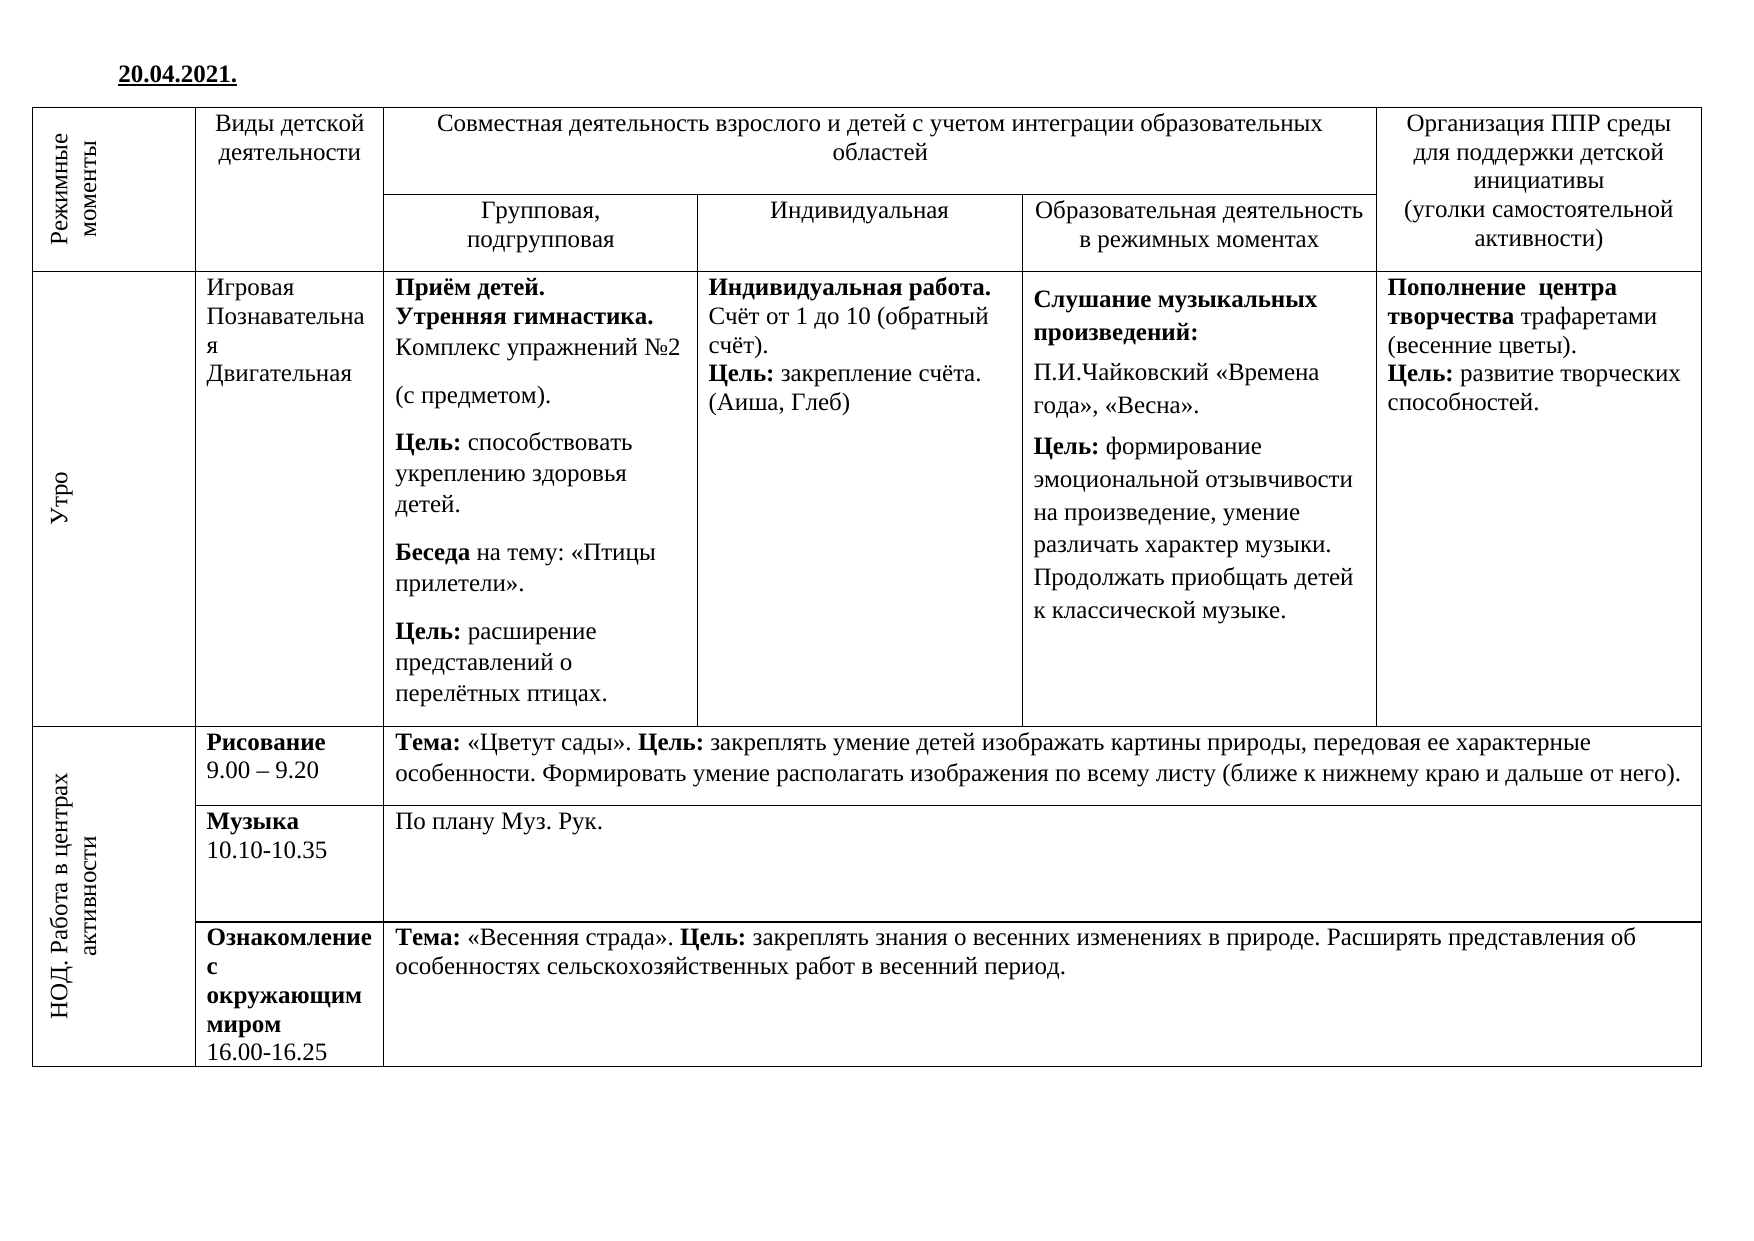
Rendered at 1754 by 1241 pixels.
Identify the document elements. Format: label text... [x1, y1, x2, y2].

table_cell Индивидуальная [698, 195, 1022, 271]
table_cell По плану Муз. Рук. [384, 806, 1701, 921]
table_cell Приём детей. Утренняя гимнастика. Комплекс упражнений №2 (с предметом). Цель: способствовать укреплению здоровья детей. Беседа на тему: «Птицы прилетели». Цель: расширение представлений о перелётных птицах. [384, 272, 697, 726]
table_cell Игровая Познавательная Двигательная [196, 272, 383, 726]
text 20.04.2021. [118, 59, 1636, 88]
table_cell Ознакомление с окружающим миром 16.00-16.25 [196, 923, 383, 1066]
table_cell Музыка 10.10-10.35 [196, 806, 383, 921]
table_cell Тема: «Цветут сады». Цель: закреплять умение детей изображать картины природы, передовая ее характерные особенности. Формировать умение располагать изображения по всему листу (ближе к нижнему краю и дальше от него). [384, 727, 1701, 805]
table_cell НОД. Работа в центрах активности [33, 727, 195, 1066]
table_cell Рисование 9.00 – 9.20 [196, 727, 383, 805]
table_header Организация ППР среды для поддержки детской инициативы (уголки самостоятельной активности) [1377, 108, 1701, 271]
table_cell Утро [33, 272, 195, 726]
table_header Совместная деятельность взрослого и детей с учетом интеграции образовательных областей [384, 108, 1376, 194]
table_cell Групповая, подгрупповая [384, 195, 697, 271]
table_header Виды детской деятельности [196, 108, 383, 271]
table_cell Образовательная деятельность в режимных моментах [1023, 195, 1376, 271]
table_cell Пополнение центра творчества трафаретами (весенние цветы). Цель: развитие творческих способностей. [1377, 272, 1701, 726]
table_cell Тема: «Весенняя страда». Цель: закреплять знания о весенних изменениях в природе. Расширять представления об особенностях сельскохозяйственных работ в весенний период. [384, 923, 1701, 1066]
table_header Режимные моменты [33, 108, 195, 271]
table_cell Слушание музыкальных произведений: П.И.Чайковский «Времена года», «Весна». Цель: формирование эмоциональной отзывчивости на произведение, умение различать характер музыки. Продолжать приобщать детей к классической музыке. [1023, 272, 1376, 726]
table_cell Индивидуальная работа. Счёт от 1 до 10 (обратный счёт). Цель: закрепление счёта. (Аиша, Глеб) [698, 272, 1022, 726]
